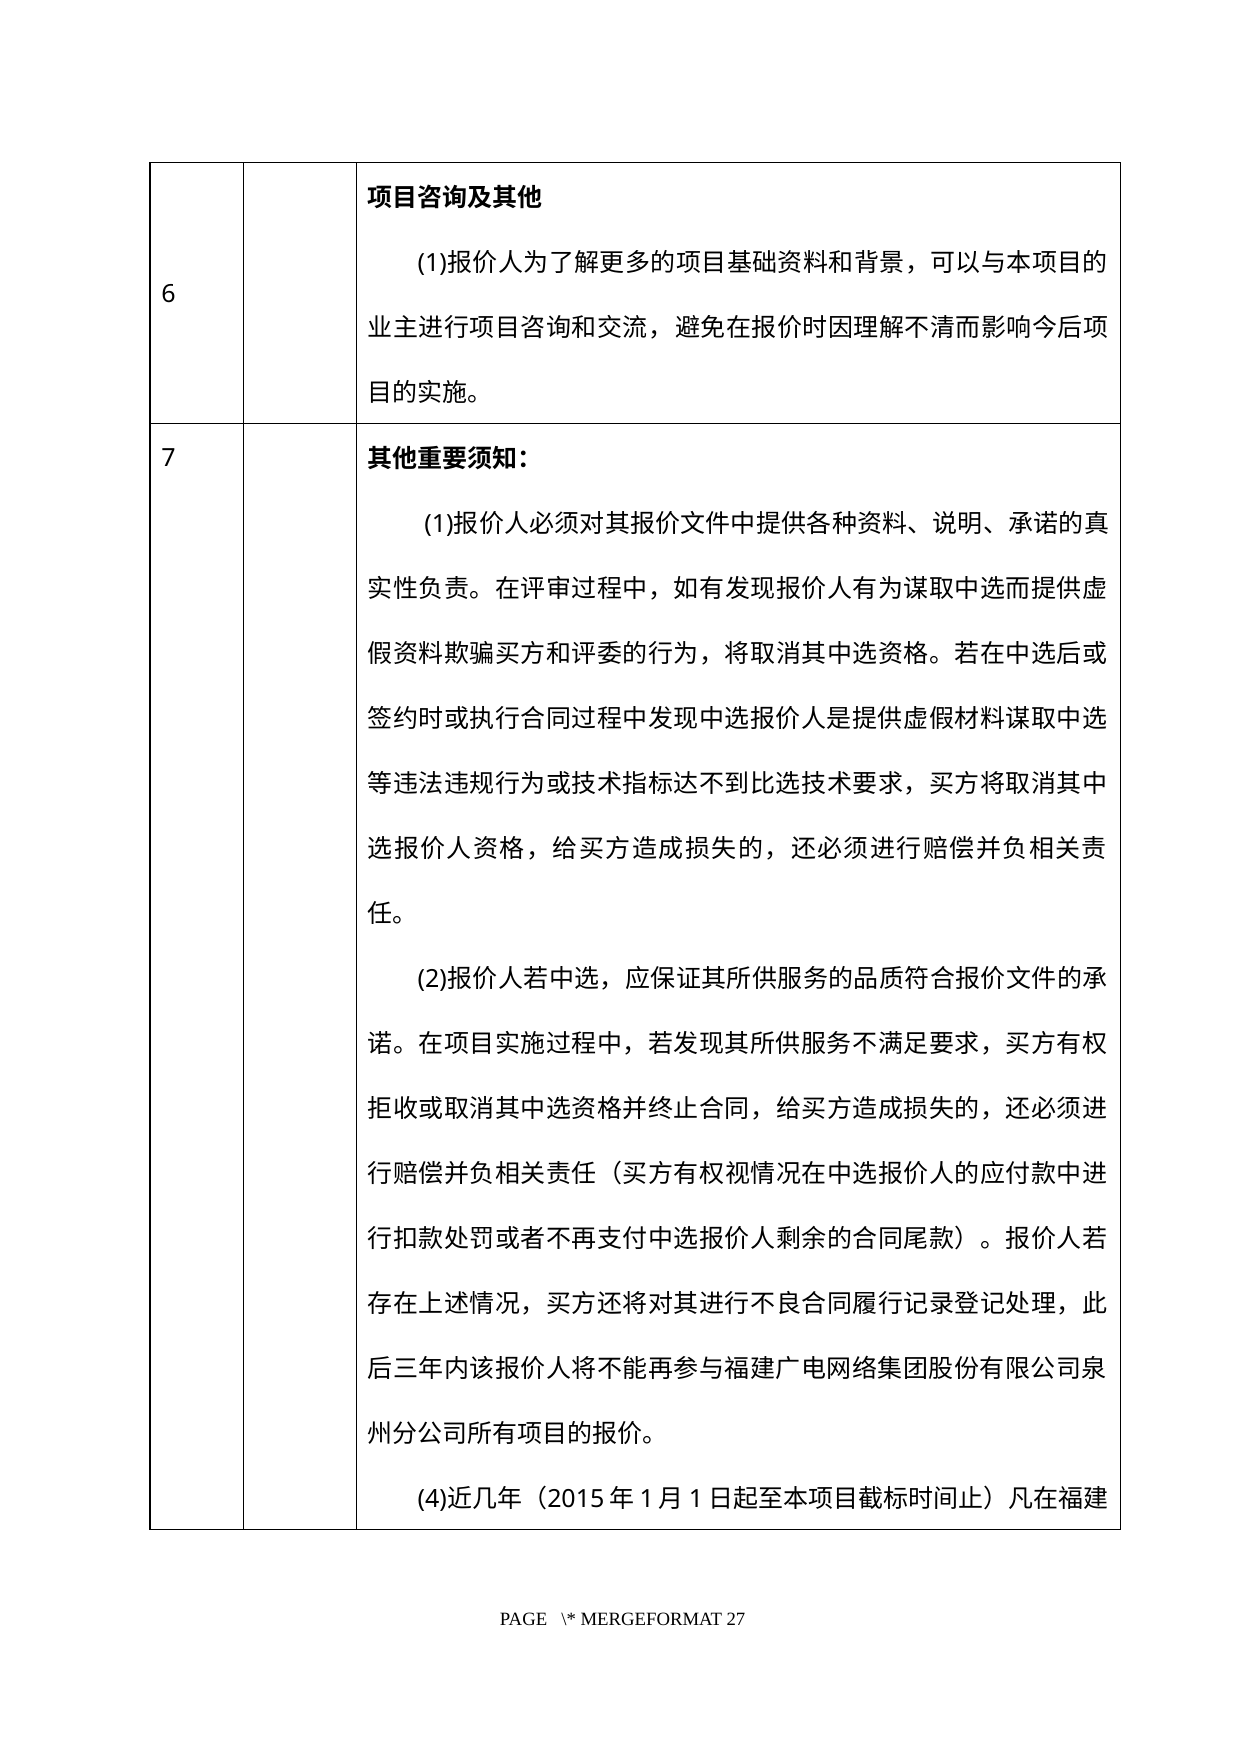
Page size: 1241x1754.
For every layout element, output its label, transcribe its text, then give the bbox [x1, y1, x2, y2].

table_cell 7 [151, 424, 243, 1529]
table_cell 6 [151, 163, 243, 423]
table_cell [357, 424, 1120, 1529]
table_cell 项目咨询及其他 (1)报价人为了解更多的项目基础资料和背景，可以与本项目的业主进行项目咨询和交流，避免在报价时因理解不清而影响今后项目的实施。 [357, 163, 1120, 423]
table_cell [244, 424, 356, 1529]
table_cell [244, 163, 356, 423]
